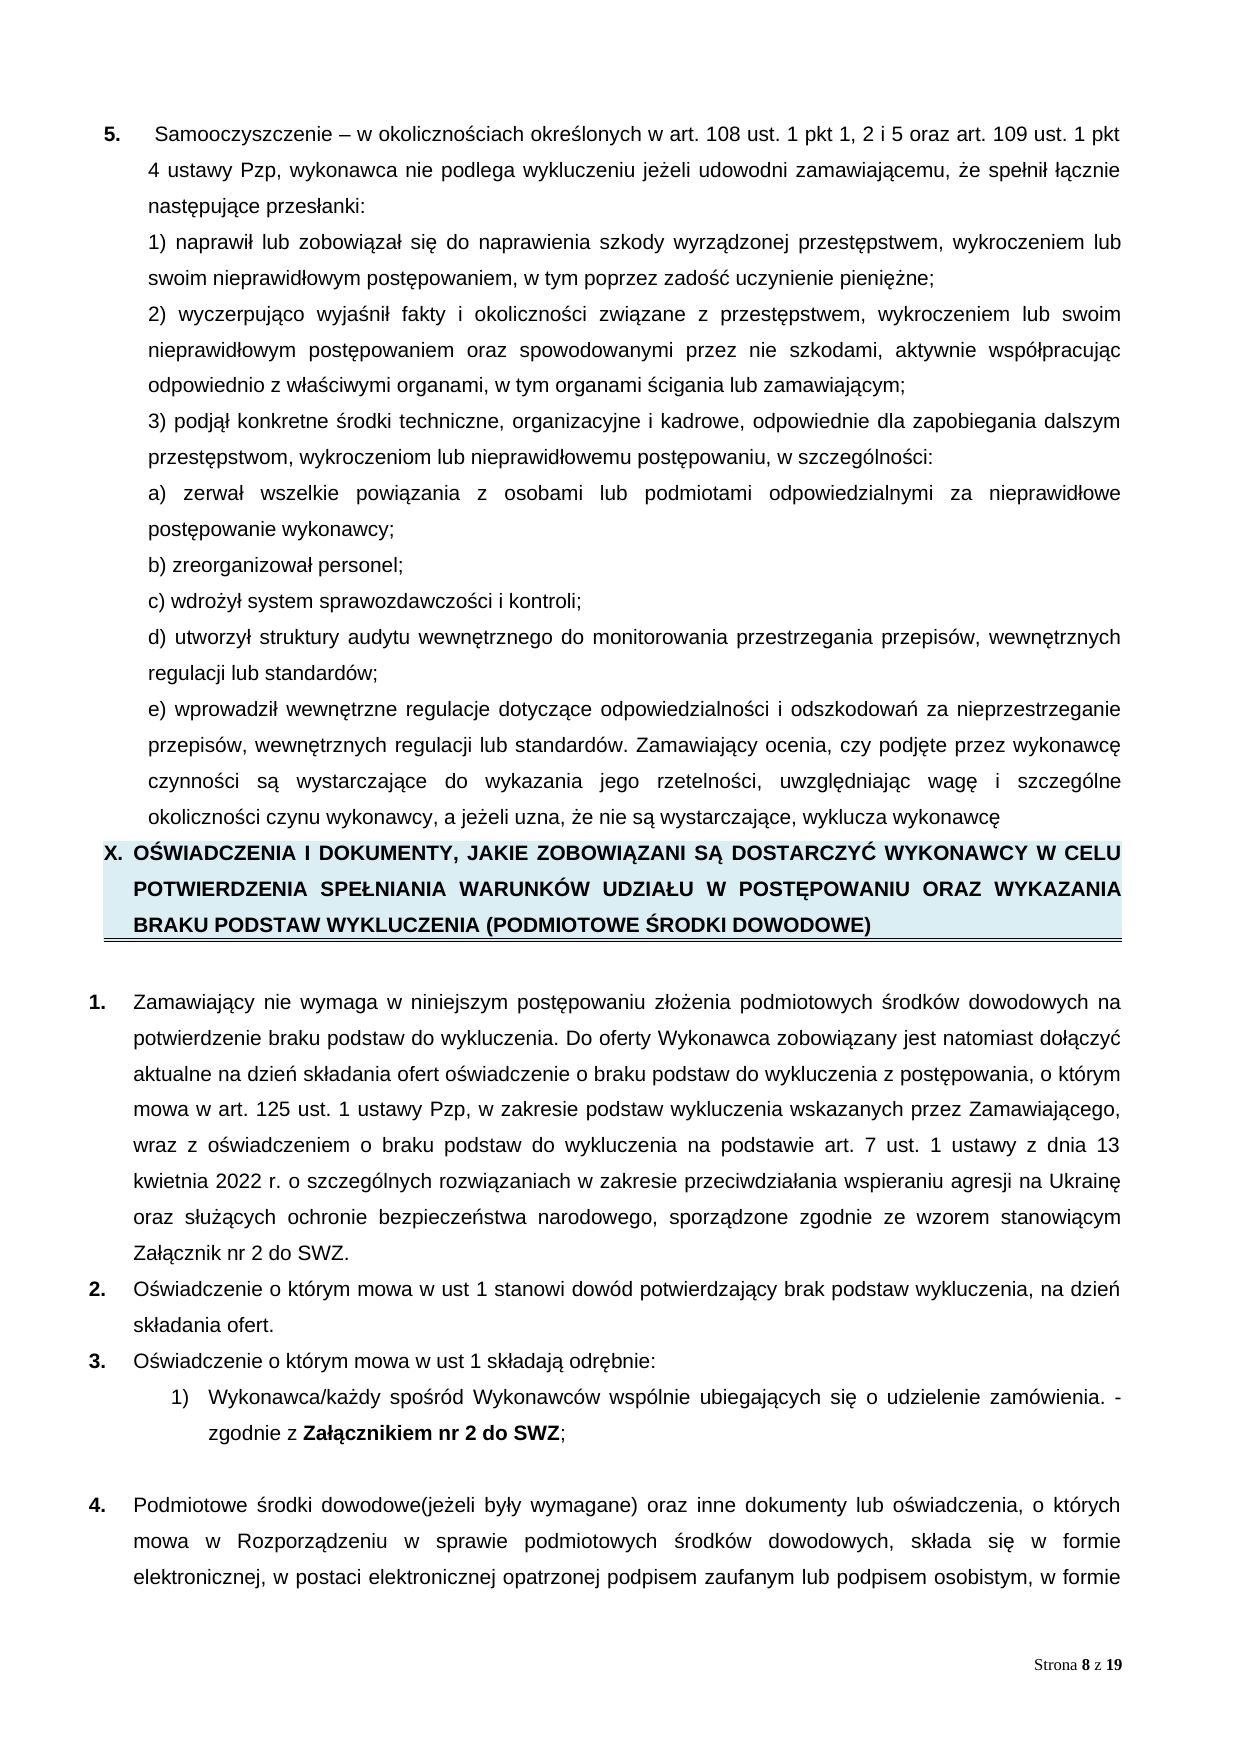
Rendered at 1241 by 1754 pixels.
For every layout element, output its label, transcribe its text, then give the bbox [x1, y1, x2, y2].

list Zamawiający nie wymaga w niniejszym postępowaniu złożenia podmiotowych środków dowodowych na potwierdzenie braku podstaw do wykluczenia. Do oferty Wykonawca zobowiązany jest natomiast dołączyć aktualne na dzień składania ofert oświadczenie o braku podstaw do wykluczenia z postępowania, o którym mowa w art. 125 ust. 1 ustawy Pzp, w zakresie podstaw wykluczenia wskazanych przez Zamawiającego, wraz z oświadczeniem o braku podstaw do wykluczenia na podstawie art. 7 ust. 1 ustawy z dnia 13 kwietnia 2022 r. o szczególnych rozwiązaniach w zakresie przeciwdziałania wspieraniu agresji na Ukrainę oraz służących ochronie bezpieczeństwa narodowego, sporządzone zgodnie ze wzorem stanowiącym Załącznik nr 2 do SWZ. [89, 989, 1122, 1265]
text 3) podjął konkretne środki techniczne, organizacyjne i kadrowe, odpowiednie dla zapobiegania dalszym przestępstwom, wykroczeniom lub nieprawidłowemu postępowaniu, w szczególności: [148, 409, 1122, 469]
text 1) naprawił lub zobowiązał się do naprawienia szkody wyrządzonej przestępstwem, wykroczeniem lub swoim nieprawidłowym postępowaniem, w tym poprzez zadość uczynienie pieniężne; [148, 229, 1122, 289]
text b) zreorganizował personel; [148, 553, 1122, 577]
text c) wdrożył system sprawozdawczości i kontroli; [148, 589, 1122, 613]
text a) zerwał wszelkie powiązania z osobami lub podmiotami odpowiedzialnymi za nieprawidłowe postępowanie wykonawcy; [148, 481, 1122, 541]
text d) utworzył struktury audytu wewnętrznego do monitorowania przestrzegania przepisów, wewnętrznych regulacji lub standardów; [148, 625, 1122, 685]
list Oświadczenie o którym mowa w ust 1 stanowi dowód potwierdzający brak podstaw wykluczenia, na dzień składania ofert. [89, 1277, 1122, 1337]
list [89, 1493, 1122, 1588]
text e) wprowadził wewnętrzne regulacje dotyczące odpowiedzialności i odszkodowań za nieprzestrzeganie przepisów, wewnętrznych regulacji lub standardów. Zamawiający ocenia, czy podjęte przez wykonawcę czynności są wystarczające do wykazania jego rzetelności, uwzględniając wagę i szczególne okoliczności czynu wykonawcy, a jeżeli uzna, że nie są wystarczające, wyklucza wykonawcę [148, 697, 1122, 828]
list OŚWIADCZENIA I DOKUMENTY, JAKIE ZOBOWIĄZANI SĄ DOSTARCZYĆ WYKONAWCY W CELU POTWIERDZENIA SPEŁNIANIA WARUNKÓW UDZIAŁU W POSTĘPOWANIU ORAZ WYKAZANIA BRAKU PODSTAW WYKLUCZENIA (PODMIOTOWE ŚRODKI DOWODOWE) [103, 841, 1122, 942]
text 2) wyczerpująco wyjaśnił fakty i okoliczności związane z przestępstwem, wykroczeniem lub swoim nieprawidłowym postępowaniem oraz spowodowanymi przez nie szkodami, aktywnie współpracując odpowiednio z właściwymi organami, w tym organami ścigania lub zamawiającym; [148, 301, 1122, 397]
list Oświadczenie o którym mowa w ust 1 składają odrębnie: [89, 1349, 1122, 1373]
list Wykonawca/każdy spośród Wykonawców wspólnie ubiegających się o udzielenie zamówienia. - zgodnie z Załącznikiem nr 2 do SWZ; [171, 1385, 1122, 1445]
list Samooczyszczenie – w okolicznościach określonych w art. 108 ust. 1 pkt 1, 2 i 5 oraz art. 109 ust. 1 pkt 4 ustawy Pzp, wykonawca nie podlega wykluczeniu jeżeli udowodni zamawiającemu, że spełnił łącznie następujące przesłanki: [103, 122, 1122, 218]
